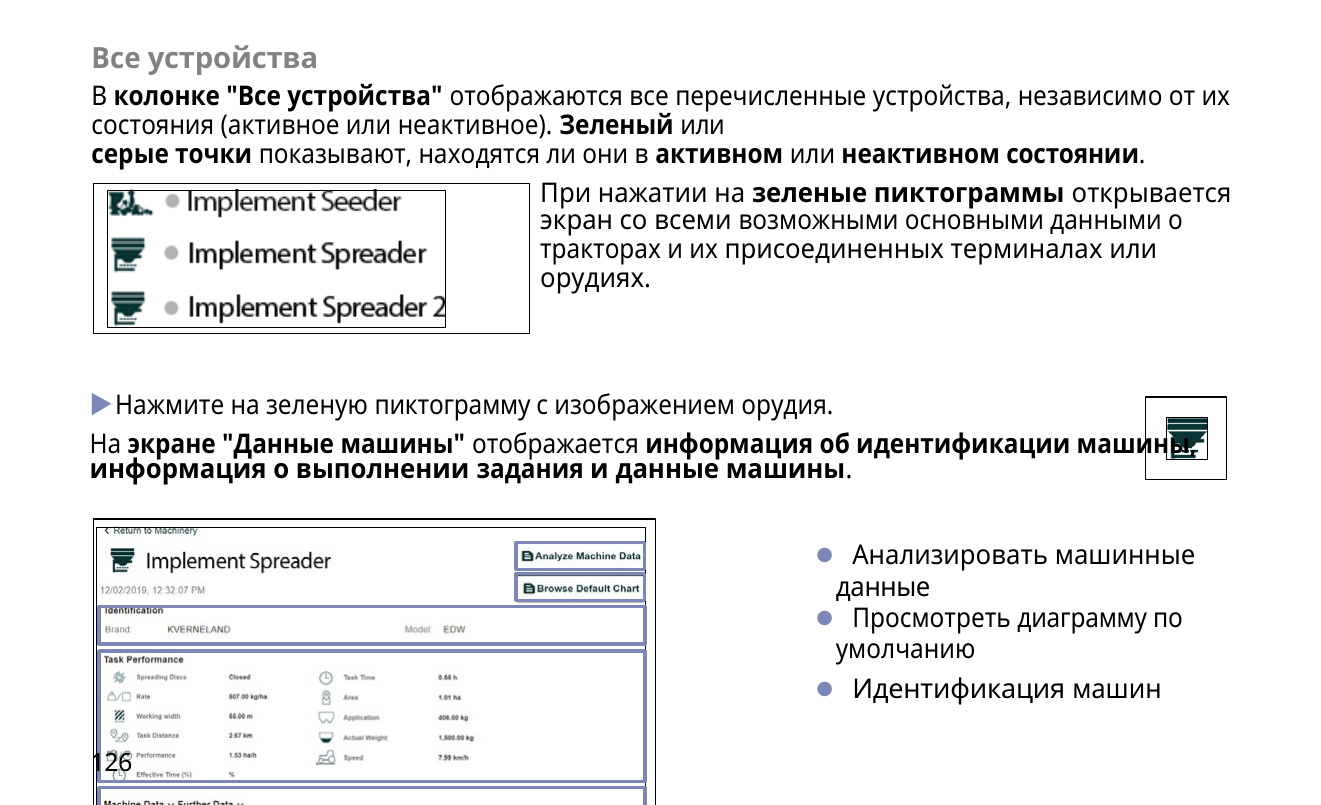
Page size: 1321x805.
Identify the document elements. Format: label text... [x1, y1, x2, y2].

picture [518, 575, 643, 599]
picture [518, 544, 643, 568]
picture [101, 608, 643, 642]
list Просмотреть диаграмму по умолчанию [815, 602, 1258, 665]
picture [101, 789, 643, 805]
picture [97, 528, 645, 605]
list Анализировать машинные данные [815, 540, 1258, 602]
list Нажмите на зеленую пиктограмму с изображением орудия. [89, 386, 1258, 422]
text При нажатии на зеленые пиктограммы открывается экран со всеми возможными основными данными о тракторах и их присоединенных терминалах или орудиях. [540, 180, 1258, 295]
text серые точки показывают, находятся ли они в активном или неактивном состоянии. [91, 140, 1258, 169]
subtitle На экране "Данные машины" отображается информация об идентификации машины, информация о выполнении задания и данные машины. [89, 431, 1232, 487]
subtitle Все устройства [91, 37, 1258, 77]
picture [1167, 422, 1207, 431]
text В колонке "Все устройства" отображаются все перечисленные устройства, независимо от их состояния (активное или неактивное). Зеленый или [91, 82, 1258, 140]
picture [101, 653, 643, 780]
list Идентификация машин [815, 669, 1258, 706]
picture [108, 191, 445, 327]
